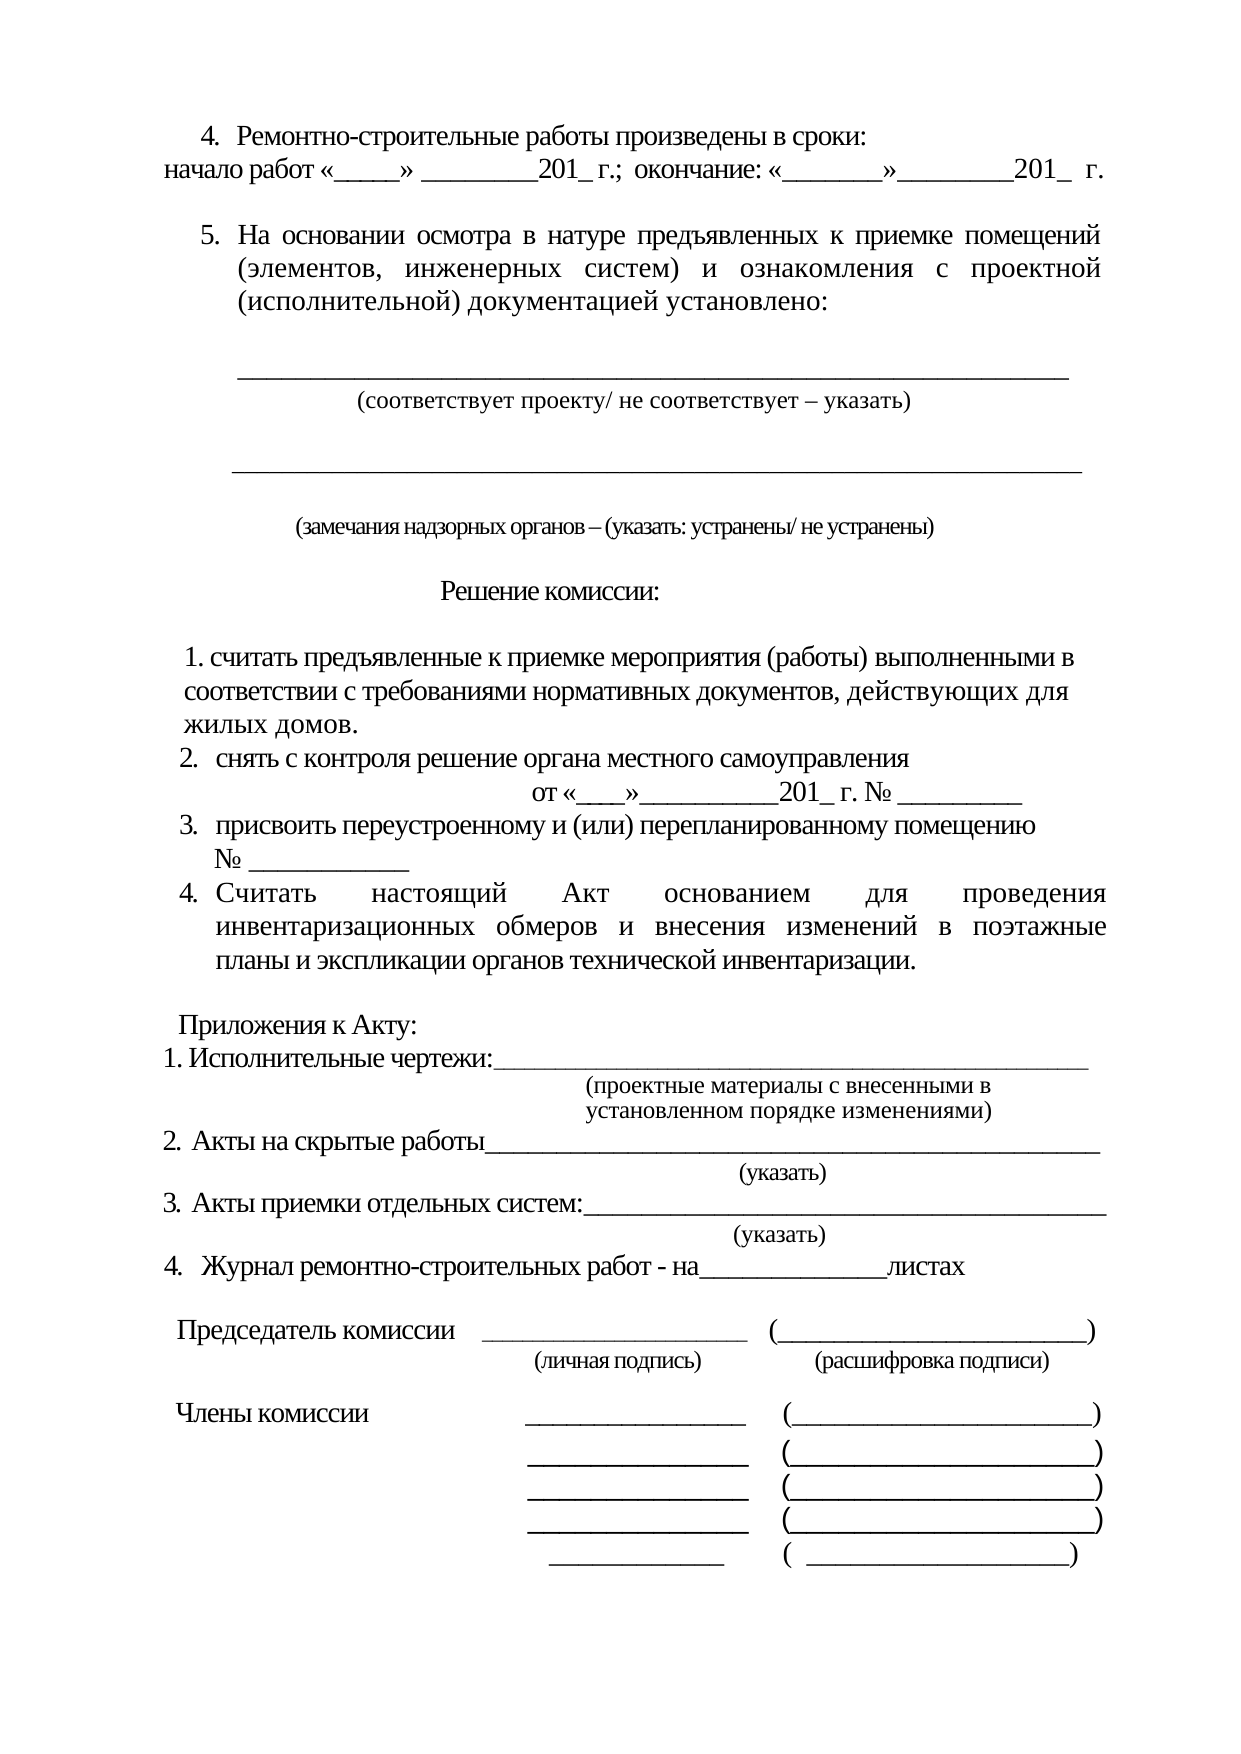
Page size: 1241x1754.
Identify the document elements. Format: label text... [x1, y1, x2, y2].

text 4. Журнал ремонтно-строительных работ - на листах [163, 1248, 1107, 1281]
text 1. Исполнительные чертежи: [162, 1041, 1107, 1074]
text (соответствует проекту/ не соответствует – указать) [182, 385, 1107, 414]
text ( ) [528, 1433, 1107, 1467]
text 2. снять с контроля решение органа местного самоуправления [179, 741, 1107, 774]
list На основании осмотра в натуре предъявленных к приемке помещений (элементов, инженерных систем) и ознакомления с проектной (исполнительной) документацией установлено: [200, 218, 1102, 317]
text ____________ ( __________________) [162, 1535, 1107, 1568]
text (личная подпись) (расшифровка подписи) [534, 1345, 1107, 1374]
text Приложения к Акту: [178, 1007, 1107, 1041]
text 4. Ремонтно-строительные работы произведены в сроки: [200, 118, 1107, 152]
text ____________________________________________________________________ [182, 447, 1107, 476]
text (проектные материалы с внесенными в установленном порядке изменениями) [585, 1074, 1107, 1123]
text (указать) [733, 1219, 1107, 1248]
text Решение комиссии: [162, 574, 939, 608]
text Председатель комиссии ( ) [176, 1312, 1107, 1345]
text (замечания надзорных органов – (указать: устранены/ не устранены) [162, 508, 939, 542]
text № ___________ [162, 841, 1107, 875]
text 4. Считать настоящий Акт основанием для проведения инвентаризационных обмеров и внесения изменений в поэтажные планы и экспликации органов технической инвентаризации. [179, 875, 1107, 976]
text от « » 201_ г. № _________ [531, 774, 1107, 808]
text _________________________________________________________ [237, 350, 1102, 383]
text 3. присвоить переустроенному и (или) перепланированному помещению [179, 808, 1107, 841]
text ( ) ( ) [528, 1468, 1107, 1535]
text начало работ « » ________201_ г.; окончание: « »________201_ г. [163, 152, 1107, 185]
text Члены комиссии ( ) [175, 1396, 1107, 1429]
text (указать) [738, 1157, 1107, 1185]
text 1. считать предъявленные к приемке мероприятия (работы) выполненными в соответствии с требованиями нормативных документов, действующих для жилых домов. [183, 640, 1107, 741]
text 2. Акты на скрытые работы [162, 1123, 1107, 1157]
text 3. Акты приемки отдельных систем: [162, 1185, 1107, 1219]
